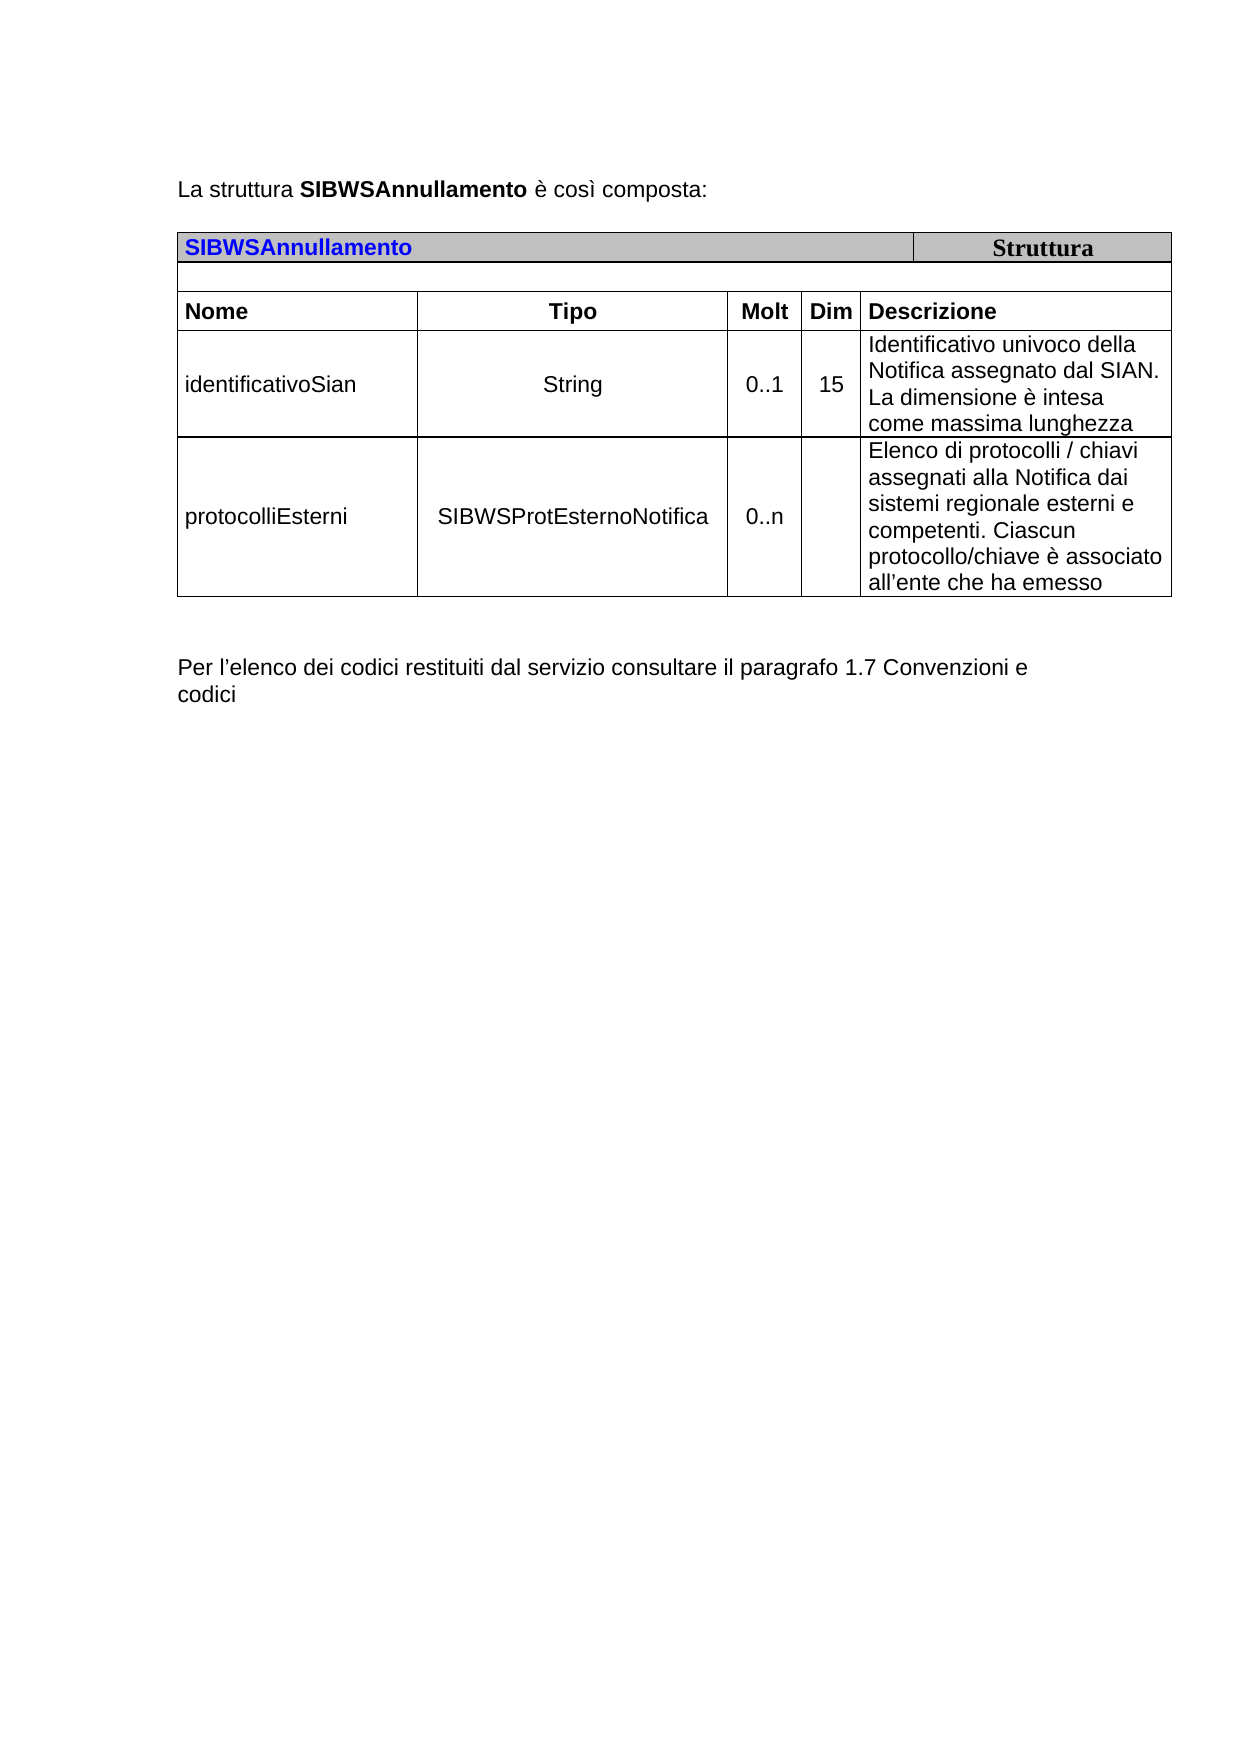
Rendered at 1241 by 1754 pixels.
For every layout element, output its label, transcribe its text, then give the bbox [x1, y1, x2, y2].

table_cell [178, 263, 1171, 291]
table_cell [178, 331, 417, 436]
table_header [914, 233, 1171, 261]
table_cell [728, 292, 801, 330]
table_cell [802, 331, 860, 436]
text Per l’elenco dei codici restituiti dal servizio consultare il paragrafo 1.7 Convenzioni e codici [177, 654, 1081, 707]
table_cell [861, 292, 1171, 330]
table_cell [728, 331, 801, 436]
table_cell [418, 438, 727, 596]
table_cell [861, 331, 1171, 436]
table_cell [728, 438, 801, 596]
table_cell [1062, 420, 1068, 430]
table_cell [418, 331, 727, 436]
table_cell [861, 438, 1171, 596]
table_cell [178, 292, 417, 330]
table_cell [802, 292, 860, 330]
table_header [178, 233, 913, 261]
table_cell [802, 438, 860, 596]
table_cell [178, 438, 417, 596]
text La struttura SIBWSAnnullamento è così composta: [177, 176, 1081, 203]
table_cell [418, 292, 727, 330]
